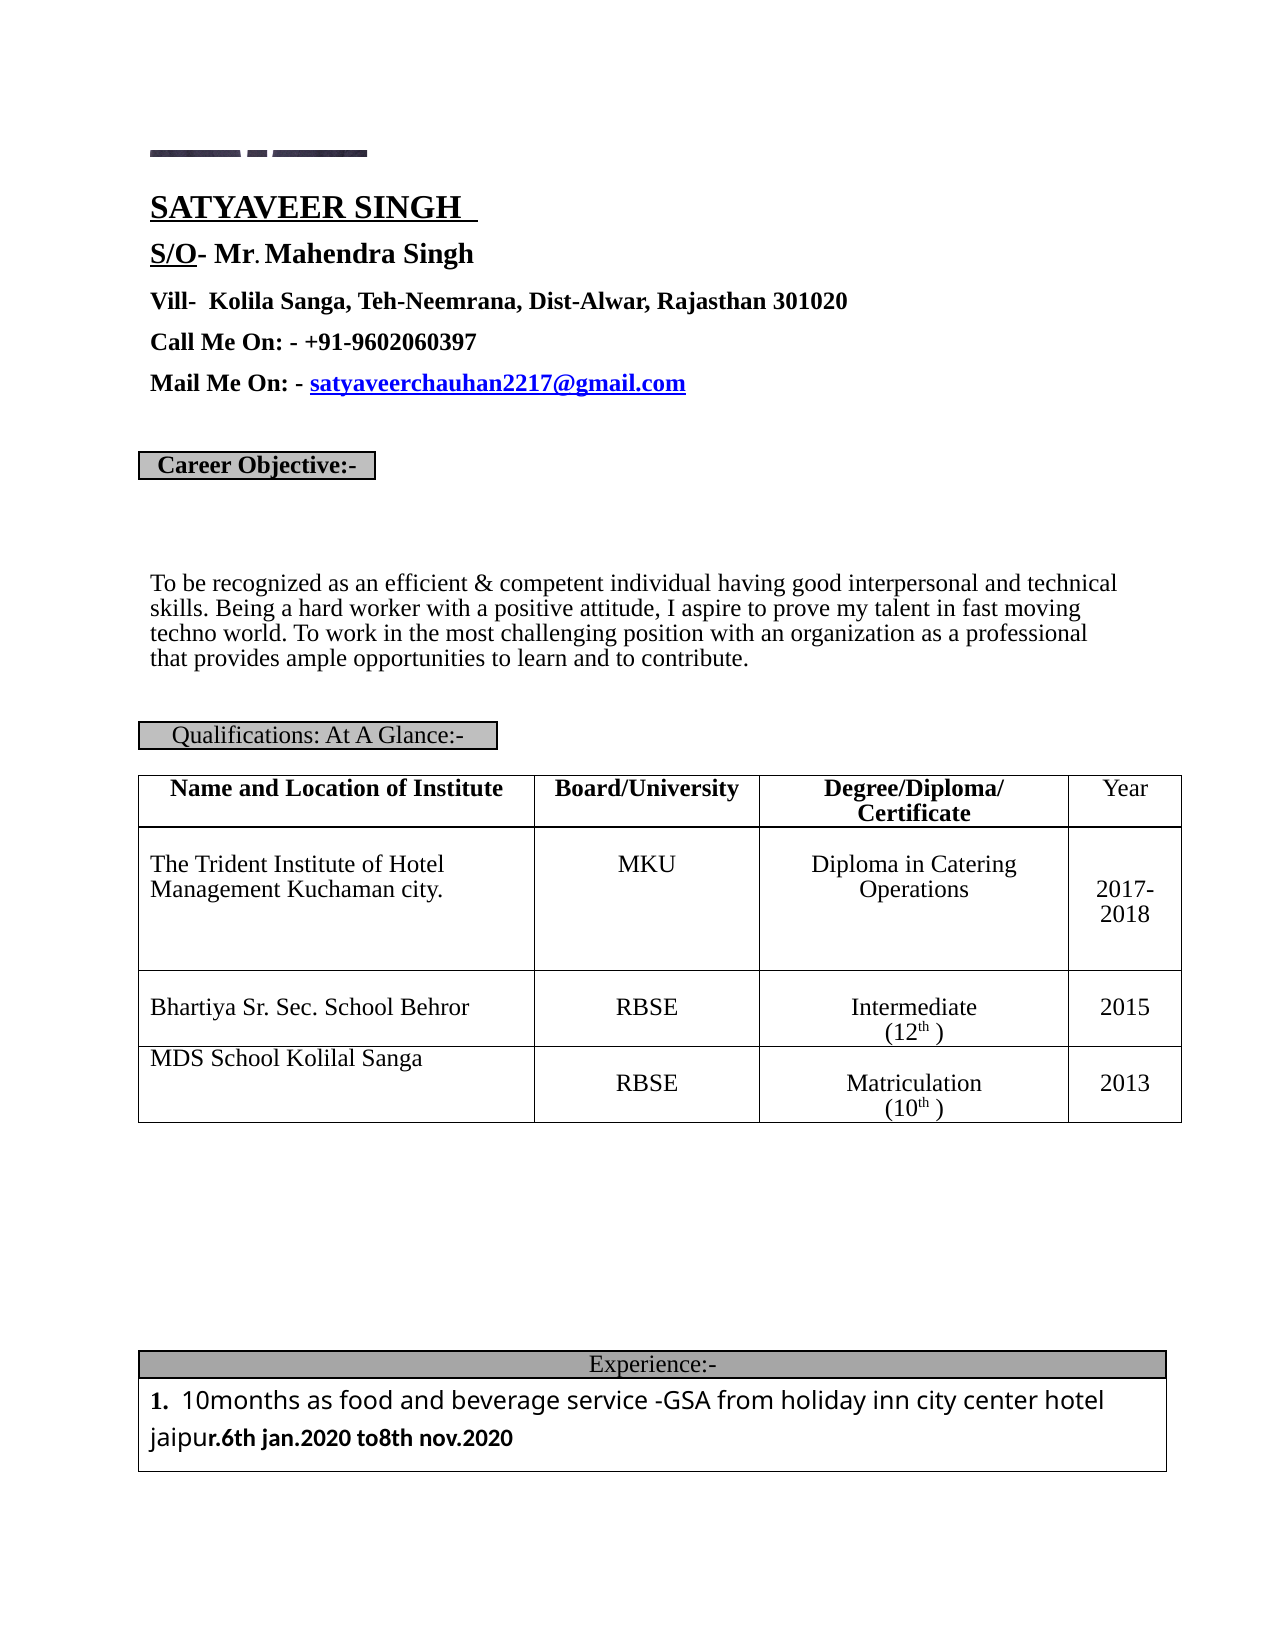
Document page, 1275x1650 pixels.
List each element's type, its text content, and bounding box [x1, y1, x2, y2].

table_cell 2013 [1069, 1047, 1181, 1122]
table_cell 2017-2018 [1069, 828, 1181, 970]
table_cell MDS School Kolilal Sanga [139, 1047, 534, 1122]
table_cell 2015 [1069, 971, 1181, 1046]
text Call Me On: - +91-9602060397 [150, 327, 1125, 356]
table_cell The Trident Institute of Hotel Management Kuchaman city. [139, 828, 534, 970]
table_header Name and Location of Institute [139, 776, 534, 826]
table_cell RBSE [535, 971, 759, 1046]
table_header Experience:- [140, 1352, 1165, 1377]
table_cell RBSE [535, 1047, 759, 1122]
table_header Qualifications: At A Glance:- [140, 723, 496, 748]
text SATYAVEER SINGH [150, 195, 1125, 224]
text S/O- Mr. Mahendra Singh [150, 241, 1125, 269]
table_header Career Objective:- [140, 453, 374, 478]
table_cell Matriculation (10th ) [760, 1047, 1068, 1122]
text Mail Me On: - satyaveerchauhanHYPERLINK "mailto:satyaveerchauhan2217@gmail.com"2217HYPERLINK "mailto:satyaveerchauhan2217@gmail.com"@gmail.com [150, 369, 1125, 397]
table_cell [139, 1379, 1166, 1471]
table_header Degree/Diploma/ Certificate [760, 776, 1068, 826]
table_cell Bhartiya Sr. Sec. School Behror [139, 971, 534, 1046]
table_header Board/University [535, 776, 759, 826]
text To be recognized as an efficient & competent individual having good interpersonal and technical skills. Being a hard worker with a positive attitude, I aspire to prove my talent in fast moving techno world. To work in the most challenging position with an organization as a professional that provides ample opportunities to learn and to contribute. [150, 571, 1125, 671]
table_cell Diploma in Catering Operations [760, 828, 1068, 970]
text Vill- Kolila Sanga, Teh-Neemrana, Dist-Alwar, Rajasthan 301020 [150, 286, 1125, 315]
table_header Year [1069, 776, 1181, 826]
table_cell Intermediate (12th ) [760, 971, 1068, 1046]
table_cell MKU [535, 828, 759, 970]
